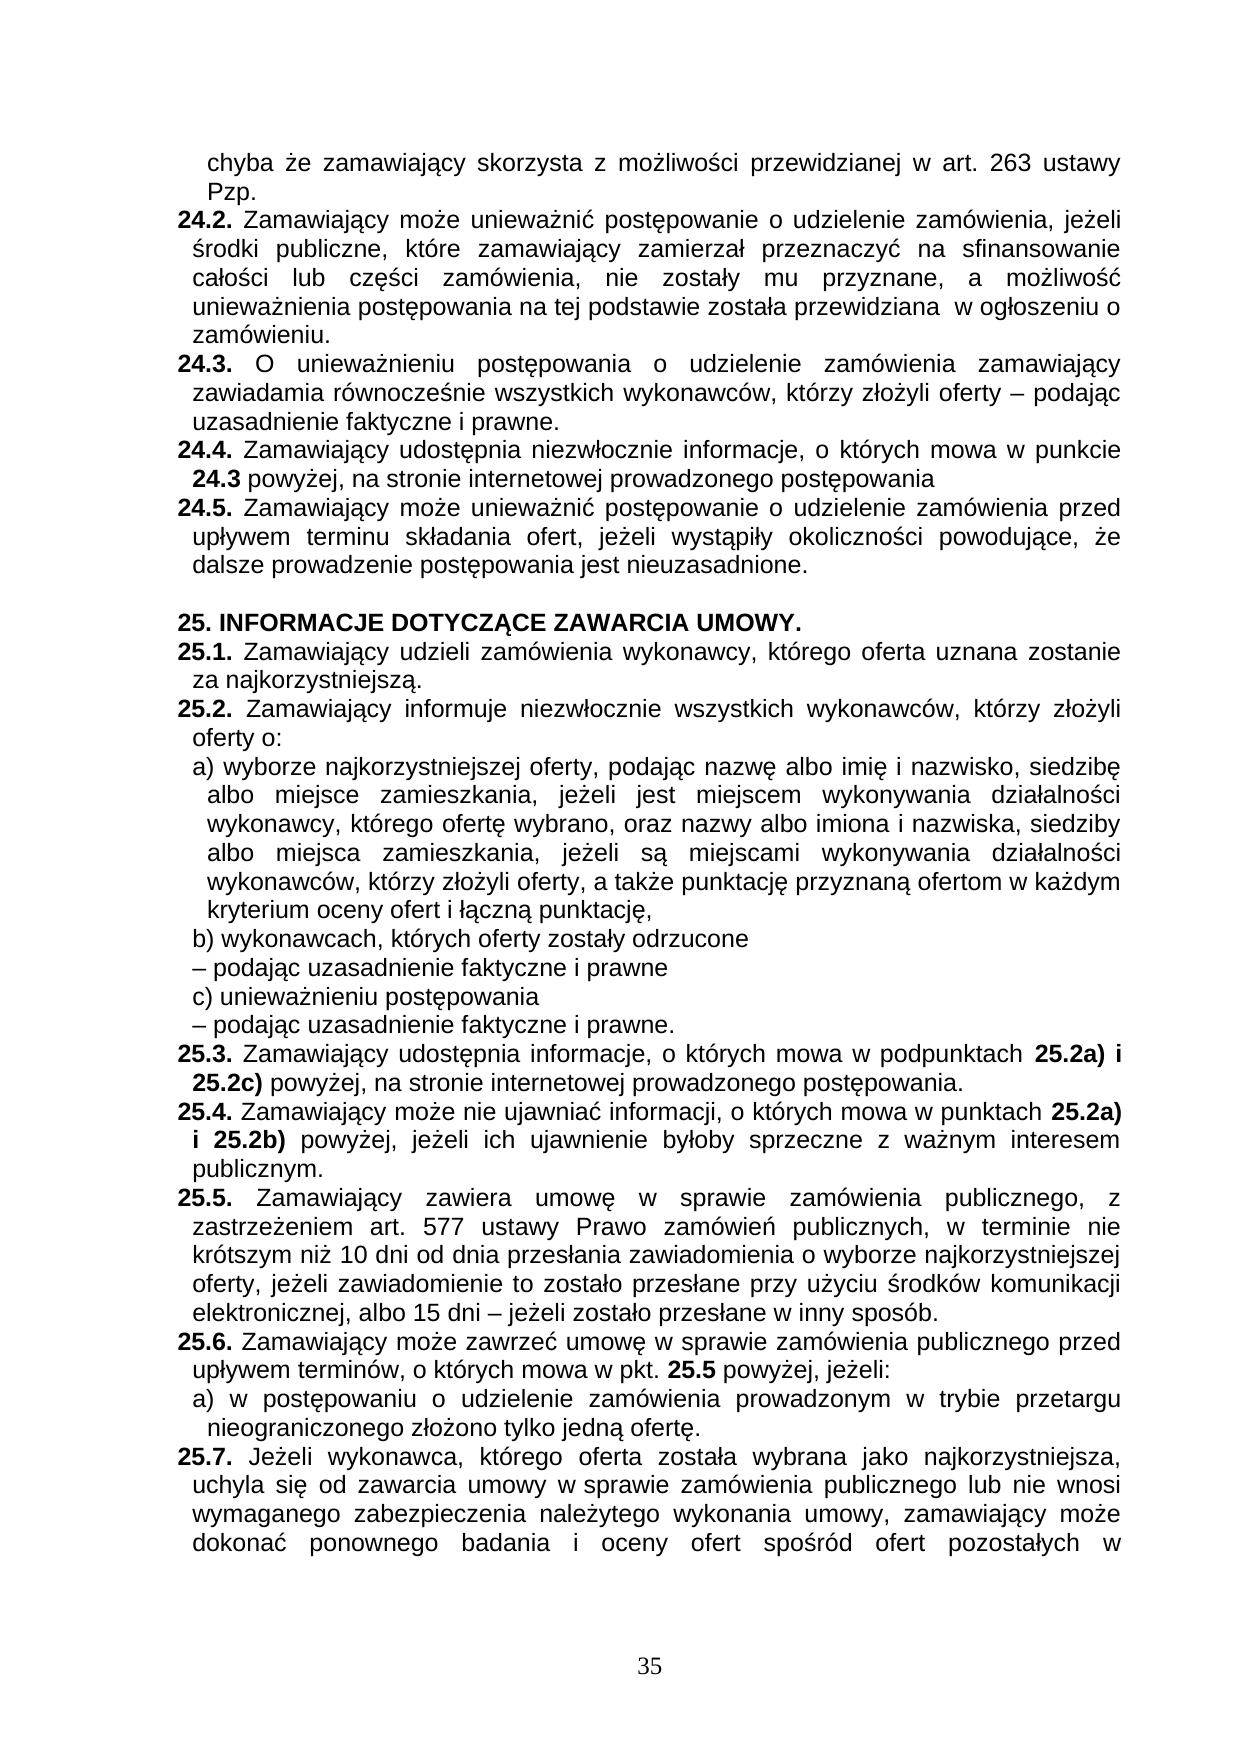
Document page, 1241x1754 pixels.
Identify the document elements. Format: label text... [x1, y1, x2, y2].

text 25.5. Zamawiający zawiera umowę w sprawie zamówienia publicznego, z zastrzeżeniem art. 577 ustawy Prawo zamówień publicznych, w terminie nie krótszym niż 10 dni od dnia przesłania zawiadomienia o wyborze najkorzystniejszej oferty, jeżeli zawiadomienie to zostało przesłane przy użyciu środków komunikacji elektronicznej, albo 15 dni – jeżeli zostało przesłane w inny sposób. [177, 1183, 1122, 1326]
text 25.1. Zamawiający udzieli zamówienia wykonawcy, którego oferta uznana zostanie za najkorzystniejszą. [177, 636, 1122, 694]
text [192, 148, 1122, 205]
text 25. INFORMACJE DOTYCZĄCE ZAWARCIA UMOWY. [177, 608, 1122, 636]
text 24.2. Zamawiający może unieważnić postępowanie o udzielenie zamówienia, jeżeli środki publiczne, które zamawiający zamierzał przeznaczyć na sfinansowanie całości lub części zamówienia, nie zostały mu przyznane, a możliwość unieważnienia postępowania na tej podstawie została przewidziana w ogłoszeniu o zamówieniu. [177, 205, 1122, 349]
text 25.6. Zamawiający może zawrzeć umowę w sprawie zamówienia publicznego przed upływem terminów, o których mowa w pkt. 25.5 powyżej, jeżeli: [177, 1326, 1122, 1384]
text 24.5. Zamawiający może unieważnić postępowanie o udzielenie zamówienia przed upływem terminu składania ofert, jeżeli wystąpiły okoliczności powodujące, że dalsze prowadzenie postępowania jest nieuzasadnione. [177, 493, 1122, 579]
text – podając uzasadnienie faktyczne i prawne. [192, 1010, 1122, 1039]
text b) wykonawcach, których oferty zostały odrzucone [192, 924, 1122, 953]
text a) w postępowaniu o udzielenie zamówienia prowadzonym w trybie przetargu nieograniczonego złożono tylko jedną ofertę. [192, 1384, 1122, 1441]
text 25.2. Zamawiający informuje niezwłocznie wszystkich wykonawców, którzy złożyli oferty o: [177, 694, 1122, 751]
text – podając uzasadnienie faktyczne i prawne [192, 953, 1122, 981]
text 25.4. Zamawiający może nie ujawniać informacji, o których mowa w punktach 25.2a) i 25.2b) powyżej, jeżeli ich ujawnienie byłoby sprzeczne z ważnym interesem publicznym. [177, 1096, 1122, 1183]
text c) unieważnieniu postępowania [192, 981, 1122, 1010]
text a) wyborze najkorzystniejszej oferty, podając nazwę albo imię i nazwisko, siedzibę albo miejsce zamieszkania, jeżeli jest miejscem wykonywania działalności wykonawcy, którego ofertę wybrano, oraz nazwy albo imiona i nazwiska, siedziby albo miejsca zamieszkania, jeżeli są miejscami wykonywania działalności wykonawców, którzy złożyli oferty, a także punktację przyznaną ofertom w każdym kryterium oceny ofert i łączną punktację, [192, 751, 1122, 924]
text 24.3. O unieważnieniu postępowania o udzielenie zamówienia zamawiający zawiadamia równocześnie wszystkich wykonawców, którzy złożyli oferty – podając uzasadnienie faktyczne i prawne. [177, 349, 1122, 435]
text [177, 1441, 1122, 1556]
text 24.4. Zamawiający udostępnia niezwłocznie informacje, o których mowa w punkcie 24.3 powyżej, na stronie internetowej prowadzonego postępowania [177, 435, 1122, 493]
text 25.3. Zamawiający udostępnia informacje, o których mowa w podpunktach 25.2a) i 25.2c) powyżej, na stronie internetowej prowadzonego postępowania. [177, 1039, 1122, 1096]
